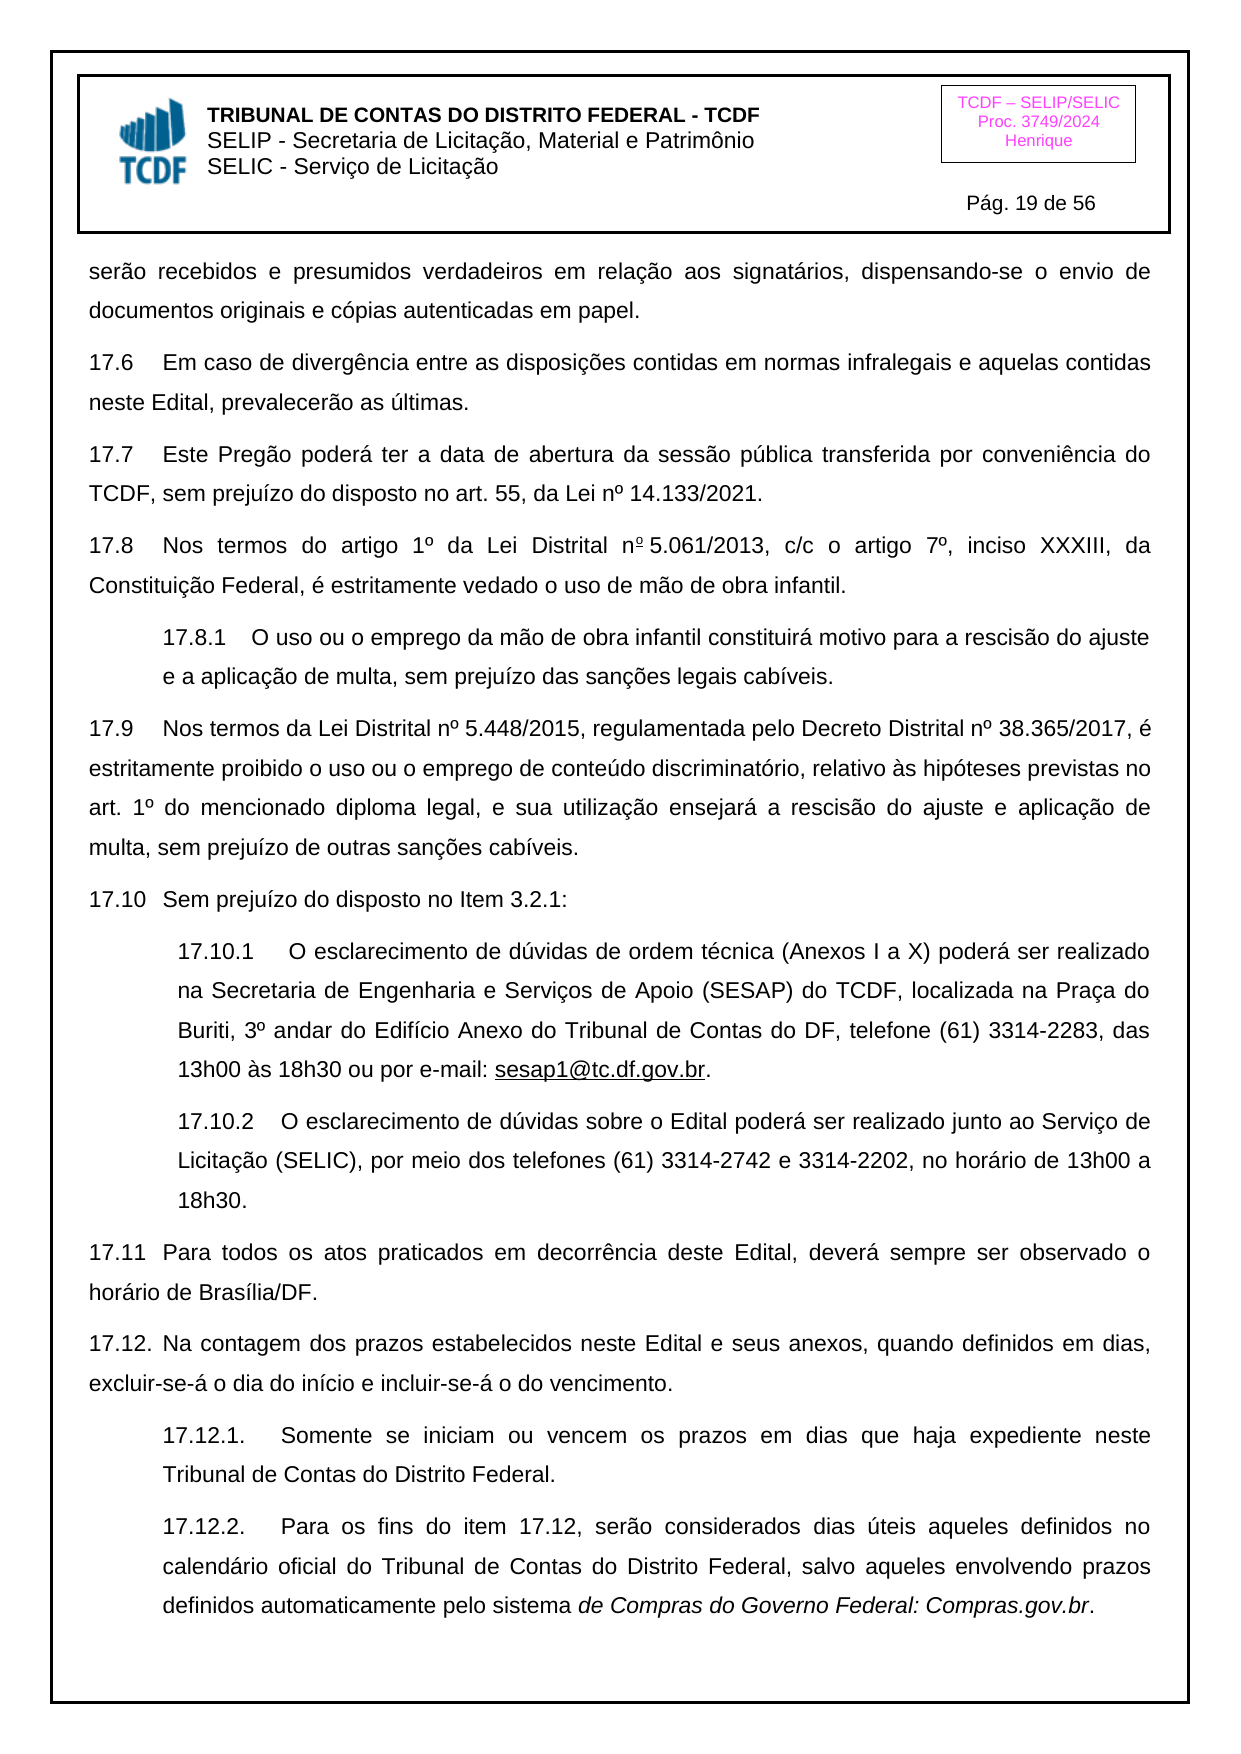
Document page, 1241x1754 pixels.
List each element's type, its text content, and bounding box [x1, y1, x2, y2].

text 17.8 Nos termos do artigo 1º da Lei Distrital no 5.061/2013, c/c o artigo 7º, inciso XXXIII, da Constituição Federal, é estritamente vedado o uso de mão de obra infantil. [89, 532, 1152, 598]
text 17.8.1 O uso ou o emprego da mão de obra infantil constituirá motivo para a rescisão do ajuste e a aplicação de multa, sem prejuízo das sanções legais cabíveis. [162, 624, 1152, 689]
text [89, 258, 1152, 324]
text 17.6 Em caso de divergência entre as disposições contidas em normas infralegais e aquelas contidas neste Edital, prevalecerão as últimas. [89, 349, 1152, 415]
text 17.11 Para todos os atos praticados em decorrência deste Edital, deverá sempre ser observado o horário de Brasília/DF. [89, 1239, 1152, 1305]
text 17.10 Sem prejuízo do disposto no Item 3.2.1: [89, 886, 1152, 912]
text 17.12.1. Somente se iniciam ou vencem os prazos em dias que haja expediente neste Tribunal de Contas do Distrito Federal. [162, 1422, 1152, 1488]
text 17.10.1 O esclarecimento de dúvidas de ordem técnica (Anexos I a X) poderá ser realizado na Secretaria de Engenharia e Serviços de Apoio (SESAP) do TCDF, localizada na Praça do Buriti, 3º andar do Edifício Anexo do Tribunal de Contas do DF, telefone (61) 3314-2283, das 13h00 às 18h30 ou por e-mail: sesap1@tc.df.gov.br. [177, 938, 1152, 1082]
text 17.10.2 O esclarecimento de dúvidas sobre o Edital poderá ser realizado junto ao Serviço de Licitação (SELIC), por meio dos telefones (61) 3314-2742 e 3314-2202, no horário de 13h00 a 18h30. [177, 1108, 1152, 1213]
text 17.12.2. Para os fins do item 17.12, serão considerados dias úteis aqueles definidos no calendário oficial do Tribunal de Contas do Distrito Federal, salvo aqueles envolvendo prazos definidos automaticamente pelo sistema de Compras do Governo Federal: Compras.gov.br. [162, 1513, 1152, 1619]
text 17.12. Na contagem dos prazos estabelecidos neste Edital e seus anexos, quando definidos em dias, excluir-se-á o dia do início e incluir-se-á o do vencimento. [89, 1330, 1152, 1396]
text 17.9 Nos termos da Lei Distrital nº 5.448/2015, regulamentada pelo Decreto Distrital nº 38.365/2017, é estritamente proibido o uso ou o emprego de conteúdo discriminatório, relativo às hipóteses previstas no art. 1º do mencionado diploma legal, e sua utilização ensejará a rescisão do ajuste e aplicação de multa, sem prejuízo de outras sanções cabíveis. [89, 715, 1152, 860]
text 17.7 Este Pregão poderá ter a data de abertura da sessão pública transferida por conveniência do TCDF, sem prejuízo do disposto no art. 55, da Lei nº 14.133/2021. [89, 441, 1152, 507]
